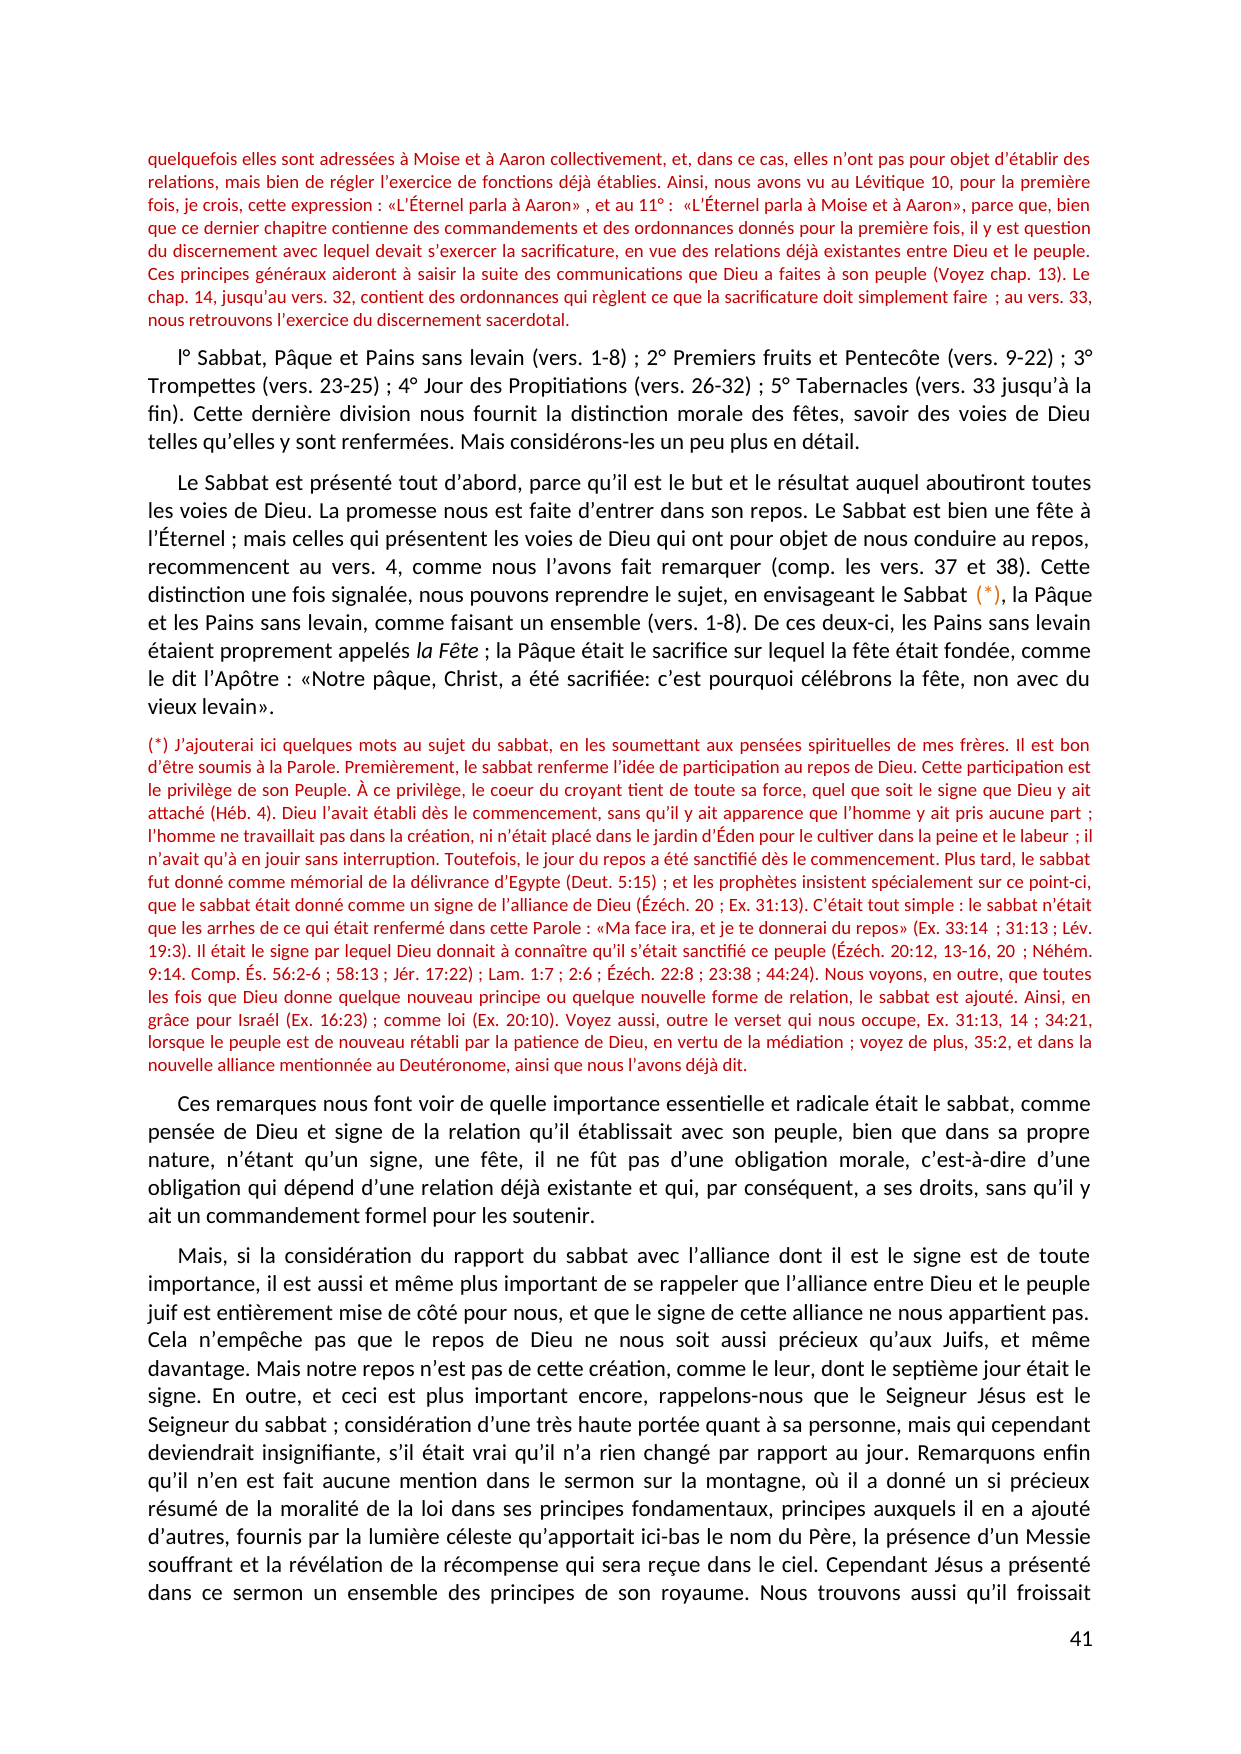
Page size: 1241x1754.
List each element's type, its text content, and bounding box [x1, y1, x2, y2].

text l° Sabbat, Pâque et Pains sans levain (vers. 1-8) ; 2° Premiers fruits et Pentecôte (vers. 9-22) ; 3° Trompettes (vers. 23-25) ; 4° Jour des Propitiations (vers. 26-32) ; 5° Tabernacles (vers. 33 jusqu’à la fin). Cette dernière division nous fournit la distinction morale des fêtes, savoir des voies de Dieu telles qu’elles y sont renfermées. Mais considérons-les un peu plus en détail. [148, 343, 1093, 456]
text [148, 1242, 1093, 1606]
text Le Sabbat est présenté tout d’abord, parce qu’il est le but et le résultat auquel aboutiront toutes les voies de Dieu. La promesse nous est faite d’entrer dans son repos. Le Sabbat est bien une fête à l’Éternel ; mais celles qui présentent les voies de Dieu qui ont pour objet de nous conduire au repos, recommencent au vers. 4, comme nous l’avons fait remarquer (comp. les vers. 37 et 38). Cette distinction une fois signalée, nous pouvons reprendre le sujet, en envisageant le Sabbat (*), la Pâque et les Pains sans levain, comme faisant un ensemble (vers. 1-8). De ces deux-ci, les Pains sans levain étaient proprement appelés la Fête ; la Pâque était le sacrifice sur lequel la fête était fondée, comme le dit l’Apôtre : «Notre pâque, Christ, a été sacrifiée: c’est pourquoi célébrons la fête, non avec du vieux levain». [148, 468, 1093, 720]
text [148, 148, 1093, 331]
text (*) J’ajouterai ici quelques mots au sujet du sabbat, en les soumettant aux pensées spirituelles de mes frères. Il est bon d’être soumis à la Parole. Premièrement, le sabbat renferme l’idée de participation au repos de Dieu. Cette participation est le privilège de son Peuple. À ce privilège, le coeur du croyant tient de toute sa force, quel que soit le signe que Dieu y ait attaché (Héb. 4). Dieu l’avait établi dès le commencement, sans qu’il y ait apparence que l’homme y ait pris aucune part ; l’homme ne travaillait pas dans la création, ni n’était placé dans le jardin d’Éden pour le cultiver dans la peine et le labeur ; il n’avait qu’à en jouir sans interruption. Toutefois, le jour du repos a été sanctifié dès le commencement. Plus tard, le sabbat fut donné comme mémorial de la délivrance d’Egypte (Deut. 5:15) ; et les prophètes insistent spécialement sur ce point-ci, que le sabbat était donné comme un signe de l’alliance de Dieu (Ézéch. 20 ; Ex. 31:13). C’était tout simple : le sabbat n’était que les arrhes de ce qui était renfermé dans cette Parole : «Ma face ira, et je te donnerai du repos» (Ex. 33:14 ; 31:13 ; Lév. 19:3). Il était le signe par lequel Dieu donnait à connaître qu’il s’était sanctifié ce peuple (Ézéch. 20:12, 13-16, 20 ; Néhém. 9:14. Comp. És. 56:2-6 ; 58:13 ; Jér. 17:22) ; Lam. 1:7 ; 2:6 ; Ézéch. 22:8 ; 23:38 ; 44:24). Nous voyons, en outre, que toutes les fois que Dieu donne quelque nouveau principe ou quelque nouvelle forme de relation, le sabbat est ajouté. Ainsi, en grâce pour Israél (Ex. 16:23) ; comme loi (Ex. 20:10). Voyez aussi, outre le verset qui nous occupe, Ex. 31:13, 14 ; 34:21, lorsque le peuple est de nouveau rétabli par la patience de Dieu, en vertu de la médiation ; voyez de plus, 35:2, et dans la nouvelle alliance mentionnée au Deutéronome, ainsi que nous l’avons déjà dit. [148, 733, 1093, 1076]
text Ces remarques nous font voir de quelle importance essentielle et radicale était le sabbat, comme pensée de Dieu et signe de la relation qu’il établissait avec son peuple, bien que dans sa propre nature, n’étant qu’un signe, une fête, il ne fût pas d’une obligation morale, c’est-à-dire d’une obligation qui dépend d’une relation déjà existante et qui, par conséquent, a ses droits, sans qu’il y ait un commandement formel pour les soutenir. [148, 1089, 1093, 1229]
